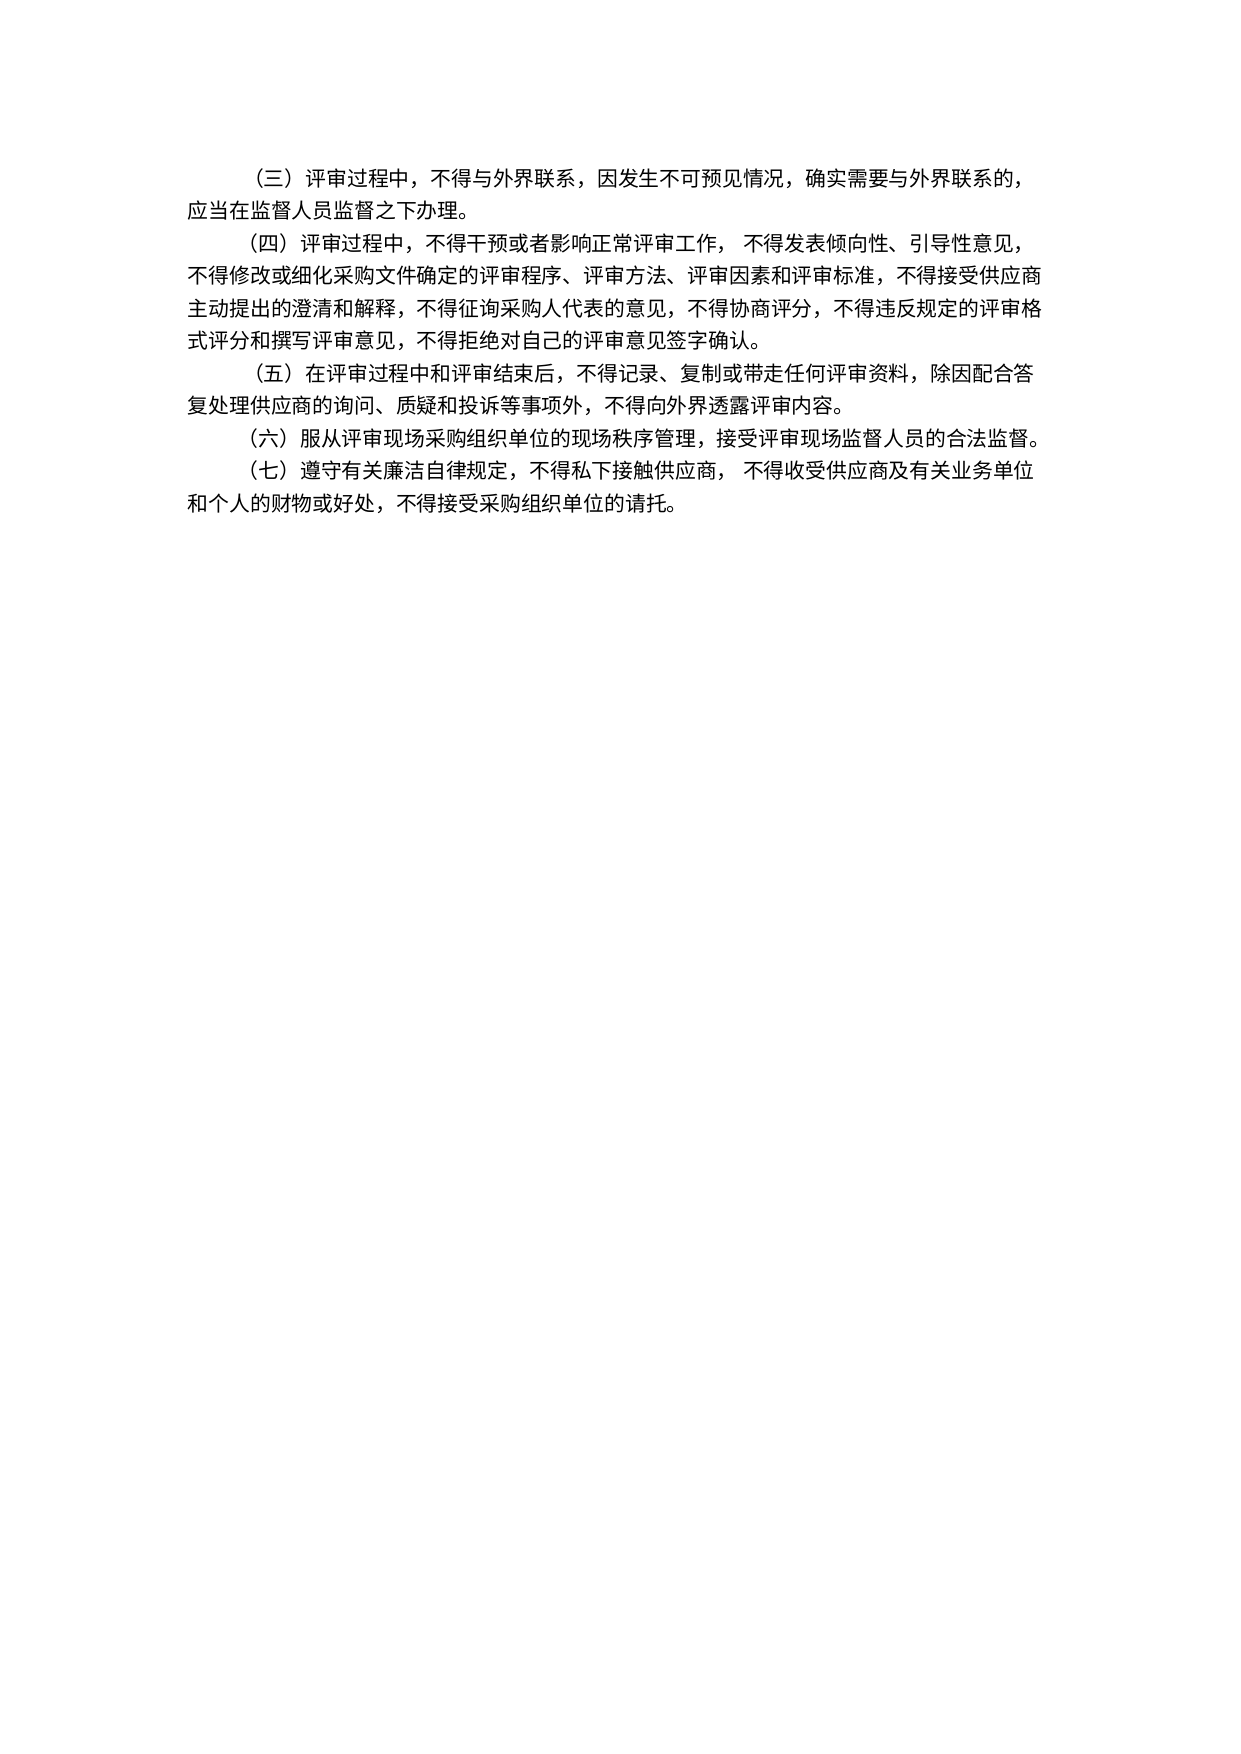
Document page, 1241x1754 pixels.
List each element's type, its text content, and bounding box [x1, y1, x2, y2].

text （六）服从评审现场采购组织单位的现场秩序管理，接受评审现场监督人员的合法监督。 [187, 422, 1053, 454]
text （七）遵守有关廉洁自律规定，不得私下接触供应商， 不得收受供应商及有关业务单位和个人的财物或好处，不得接受采购组织单位的请托。 [187, 454, 1053, 519]
text （三）评审过程中，不得与外界联系，因发生不可预见情况，确实需要与外界联系的，应当在监督人员监督之下办理。 [187, 162, 1053, 227]
text （四）评审过程中，不得干预或者影响正常评审工作， 不得发表倾向性、引导性意见，不得修改或细化采购文件确定的评审程序、评审方法、评审因素和评审标准，不得接受供应商主动提出的澄清和解释，不得征询采购人代表的意见，不得协商评分，不得违反规定的评审格式评分和撰写评审意见，不得拒绝对自己的评审意见签字确认。 [187, 227, 1053, 357]
text （五）在评审过程中和评审结束后，不得记录、复制或带走任何评审资料，除因配合答复处理供应商的询问、质疑和投诉等事项外，不得向外界透露评审内容。 [187, 357, 1053, 422]
